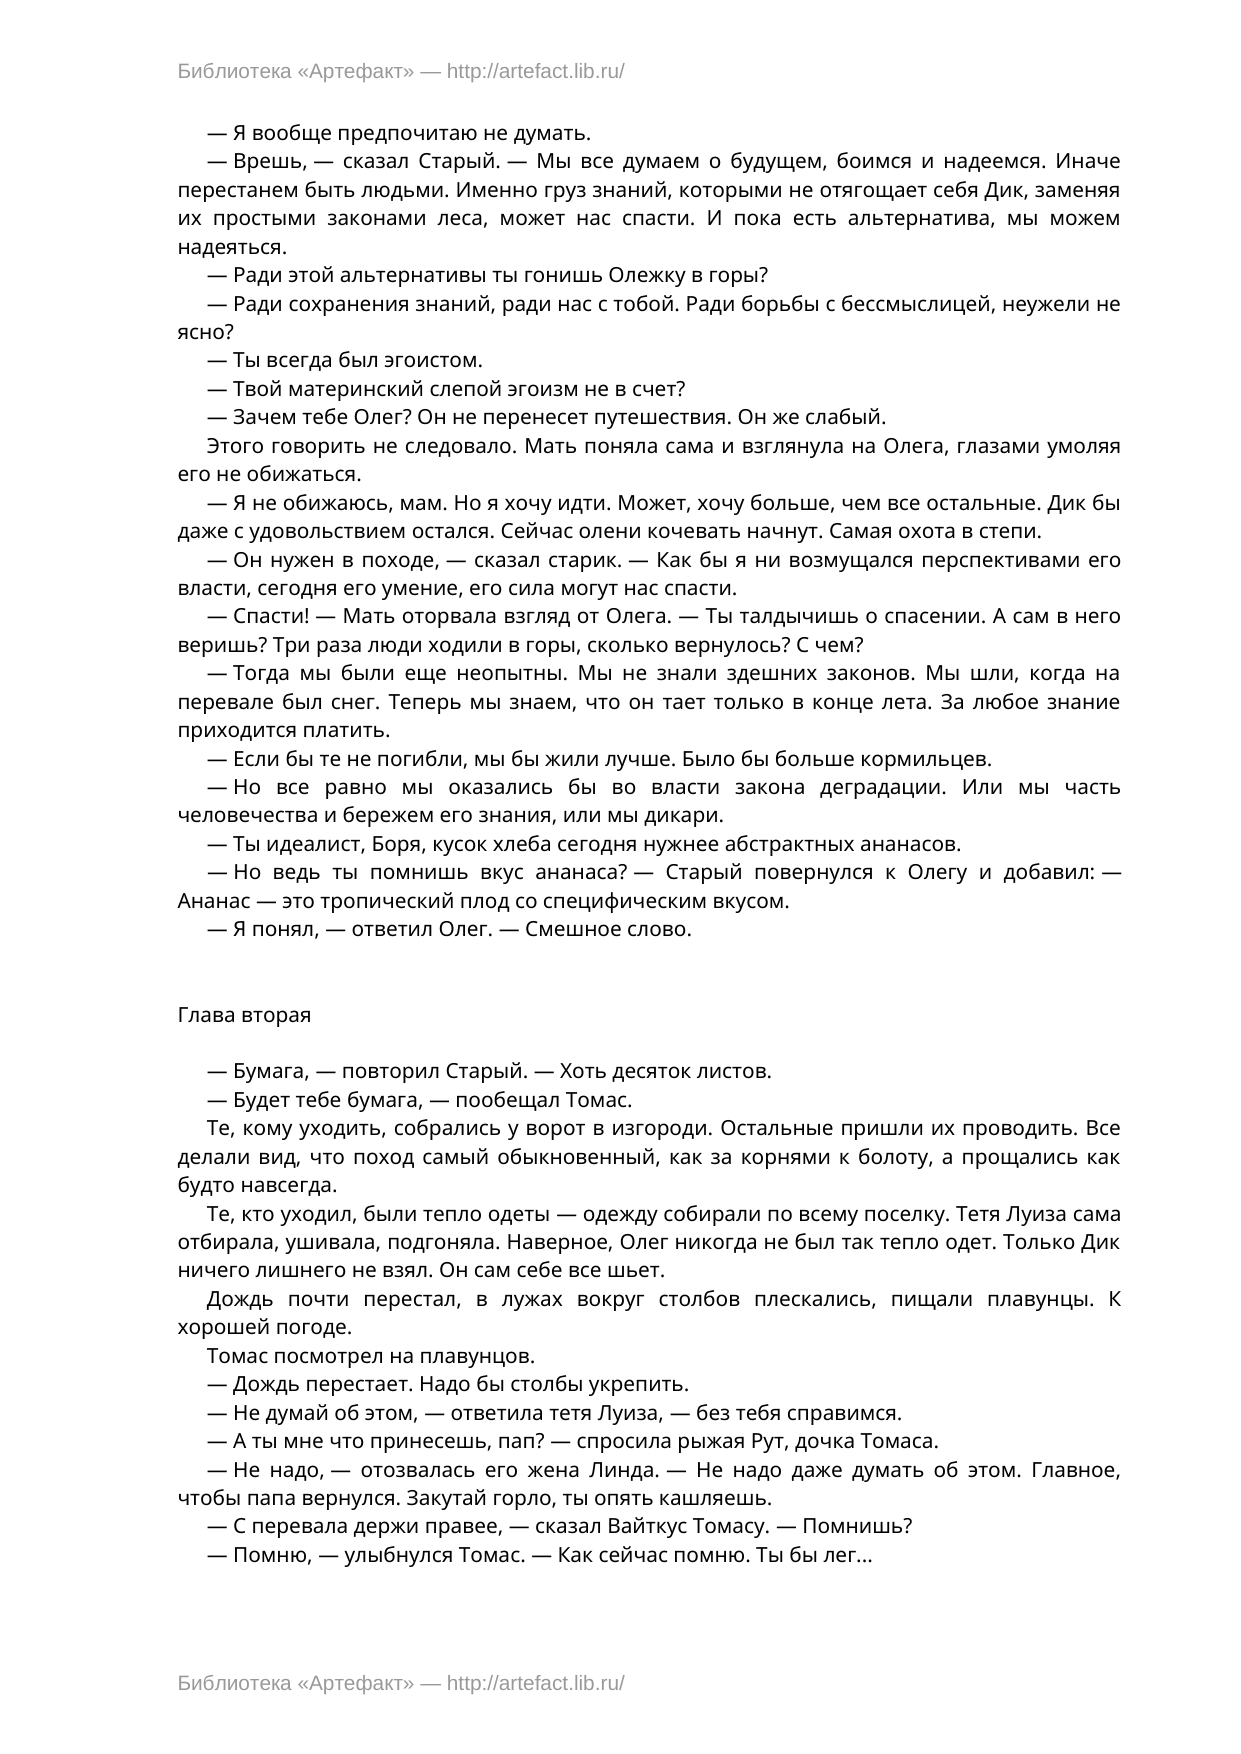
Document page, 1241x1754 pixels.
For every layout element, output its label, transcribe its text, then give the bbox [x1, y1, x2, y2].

text — Ради этой альтернативы ты гонишь Олежку в горы? [177, 260, 1122, 289]
text Этого говорить не следовало. Мать поняла сама и взглянула на Олега, глазами умоляя его не обижаться. [177, 431, 1122, 488]
text Те, кто уходил, были тепло одеты — одежду собирали по всему поселку. Тетя Луиза сама отбирала, ушивала, подгоняла. Наверное, Олег никогда не был так тепло одет. Только Дик ничего лишнего не взял. Он сам себе все шьет. [177, 1199, 1122, 1284]
text — Спасти! — Мать оторвала взгляд от Олега. — Ты талдычишь о спасении. А сам в него веришь? Три раза люди ходили в горы, сколько вернулось? С чем? [177, 602, 1122, 658]
text — Тогда мы были еще неопытны. Мы не знали здешних законов. Мы шли, когда на перевале был снег. Теперь мы знаем, что он тает только в конце лета. За любое знание приходится платить. [177, 658, 1122, 744]
text — Я вообще предпочитаю не думать. [177, 118, 1122, 147]
text — Дождь перестает. Надо бы столбы укрепить. [177, 1369, 1122, 1398]
text — Если бы те не погибли, мы бы жили лучше. Было бы больше кормильцев. [177, 744, 1122, 772]
text — Твой материнский слепой эгоизм не в счет? [177, 374, 1122, 402]
text — Я не обижаюсь, мам. Но я хочу идти. Может, хочу больше, чем все остальные. Дик бы даже с удовольствием остался. Сейчас олени кочевать начнут. Самая охота в степи. [177, 488, 1122, 545]
text — Бумага, — повторил Старый. — Хоть десяток листов. [177, 1057, 1122, 1085]
text Те, кому уходить, собрались у ворот в изгороди. Остальные пришли их проводить. Все делали вид, что поход самый обыкновенный, как за корнями к болоту, а прощались как будто навсегда. [177, 1113, 1122, 1199]
text — Ради сохранения знаний, ради нас с тобой. Ради борьбы с бессмыслицей, неужели не ясно? [177, 289, 1122, 346]
text — Ты всегда был эгоистом. [177, 346, 1122, 374]
text — Не надо, — отозвалась его жена Линда. — Не надо даже думать об этом. Главное, чтобы папа вернулся. Закутай горло, ты опять кашляешь. [177, 1455, 1122, 1512]
text — Не думай об этом, — ответила тетя Луиза, — без тебя справимся. [177, 1398, 1122, 1426]
text — Но все равно мы оказались бы во власти закона деградации. Или мы часть человечества и бережем его знания, или мы дикари. [177, 772, 1122, 829]
text — Я понял, — ответил Олег. — Смешное слово. [177, 914, 1122, 943]
text — Врешь, — сказал Старый. — Мы все думаем о будущем, боимся и надеемся. Иначе перестанем быть людьми. Именно груз знаний, которыми не отягощает себя Дик, заменяя их простыми законами леса, может нас спасти. И пока есть альтернатива, мы можем надеяться. [177, 147, 1122, 260]
text Дождь почти перестал, в лужах вокруг столбов плескались, пищали плавунцы. К хорошей погоде. [177, 1284, 1122, 1341]
text Томас посмотрел на плавунцов. [177, 1341, 1122, 1369]
text — А ты мне что принесешь, пап? — спросила рыжая Рут, дочка Томаса. [177, 1426, 1122, 1455]
text — С перевала держи правее, — сказал Вайткус Томасу. — Помнишь? [177, 1512, 1122, 1540]
text — Ты идеалист, Боря, кусок хлеба сегодня нужнее абстрактных ананасов. [177, 829, 1122, 857]
text — Зачем тебе Олег? Он не перенесет путешествия. Он же слабый. [177, 402, 1122, 431]
text — Помню, — улыбнулся Томас. — Как сейчас помню. Ты бы лег... [177, 1540, 1122, 1568]
subtitle Глава вторая [177, 1000, 1122, 1028]
text — Он нужен в походе, — сказал старик. — Как бы я ни возмущался перспективами его власти, сегодня его умение, его сила могут нас спасти. [177, 545, 1122, 602]
text — Но ведь ты помнишь вкус ананаса? — Старый повернулся к Олегу и добавил: — Ананас — это тропический плод со специфическим вкусом. [177, 857, 1122, 914]
text — Будет тебе бумага, — пообещал Томас. [177, 1085, 1122, 1113]
